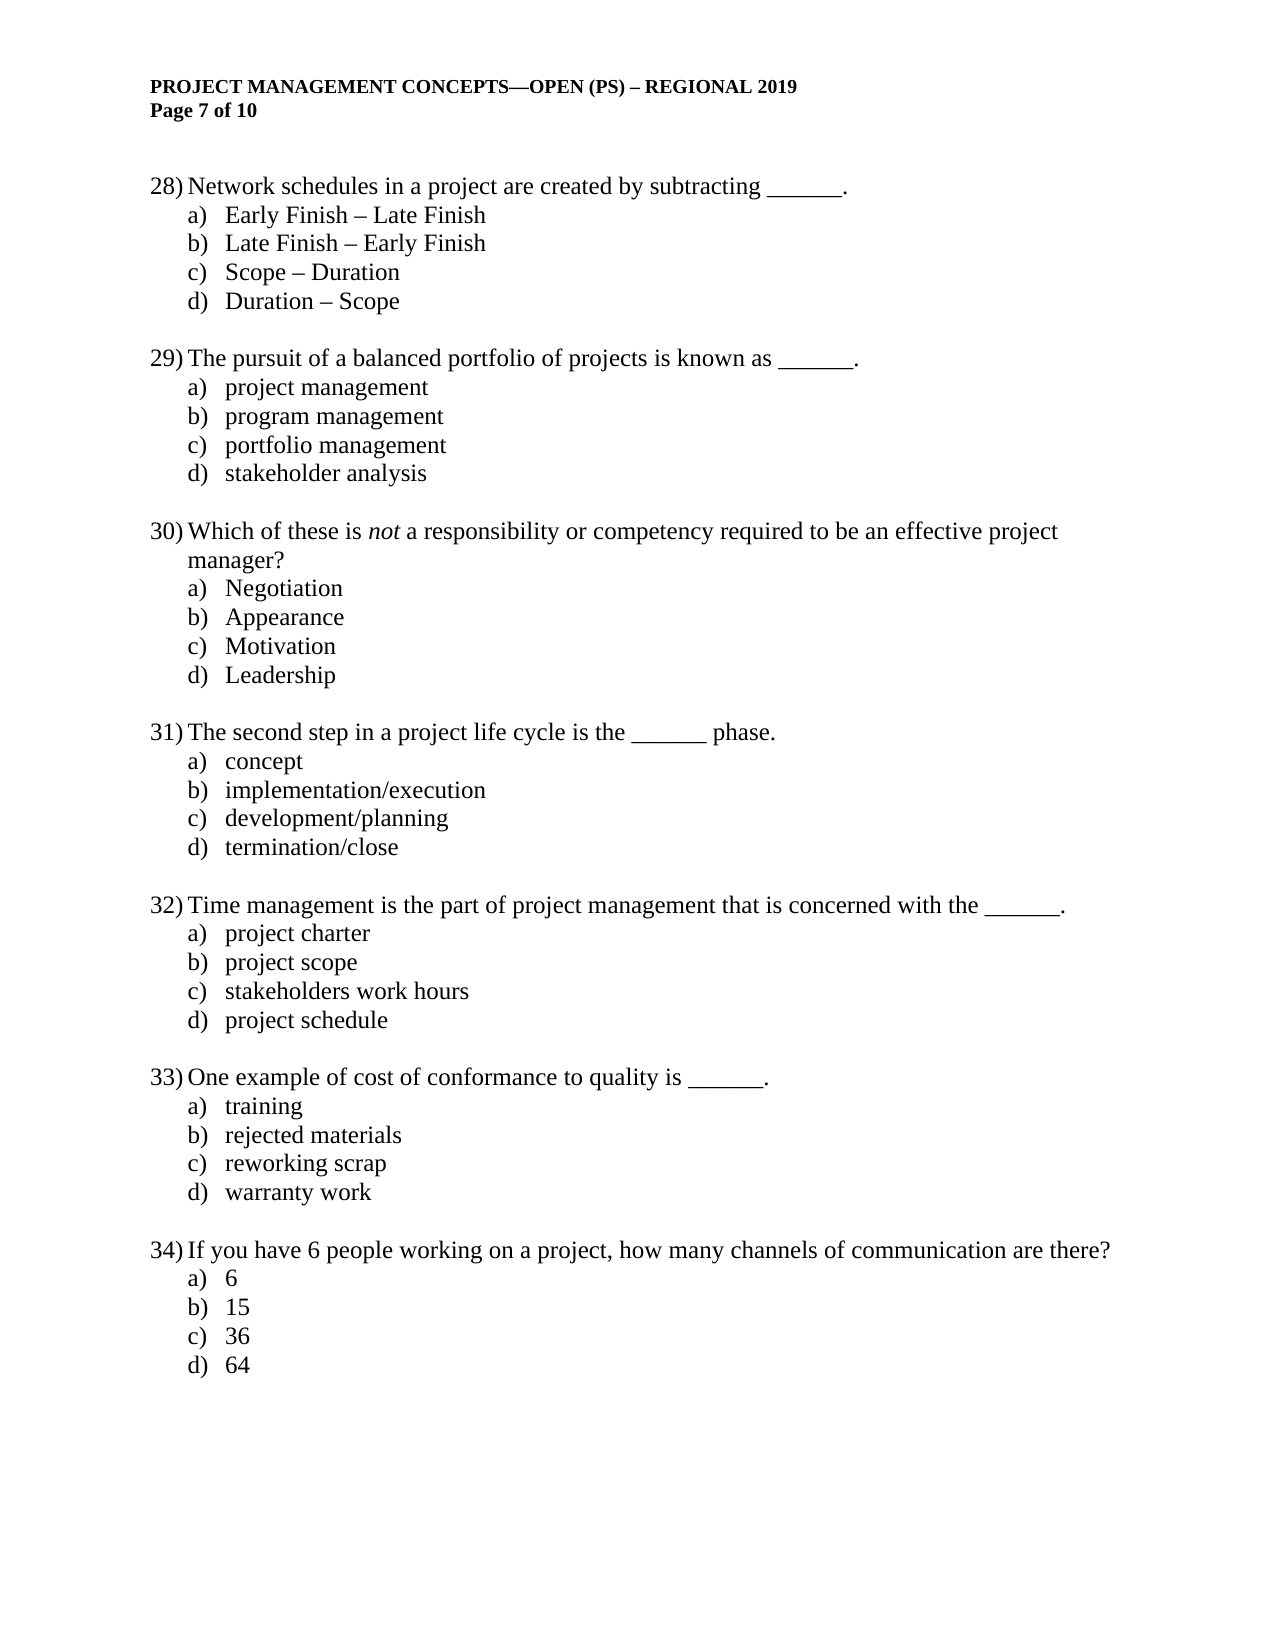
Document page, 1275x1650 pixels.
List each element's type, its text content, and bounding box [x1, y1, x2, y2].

list 36 [187, 1321, 1125, 1350]
list training [187, 1091, 1125, 1120]
list implementation/execution [187, 775, 1125, 803]
list project scope [187, 947, 1125, 976]
list reworking scrap [187, 1148, 1125, 1177]
list Which of these is not a responsibility or competency required to be an effective project manager? [150, 516, 1125, 573]
list Leadership [187, 660, 1125, 688]
list project charter [187, 918, 1125, 947]
list Early Finish – Late Finish [187, 200, 1125, 228]
list Scope – Duration [187, 257, 1125, 286]
list One example of cost of conformance to quality is ______. [150, 1062, 1125, 1091]
list stakeholders work hours [187, 976, 1125, 1005]
list 15 [187, 1292, 1125, 1321]
list Network schedules in a project are created by subtracting ______. [150, 171, 1125, 200]
list If you have 6 people working on a project, how many channels of communication are there? [150, 1235, 1125, 1263]
list termination/close [187, 832, 1125, 861]
list stakeholder analysis [187, 458, 1125, 487]
list The second step in a project life cycle is the ______ phase. [150, 717, 1125, 746]
list development/planning [187, 803, 1125, 832]
list project schedule [187, 1005, 1125, 1033]
list The pursuit of a balanced portfolio of projects is known as ______. [150, 343, 1125, 372]
list Negotiation [187, 573, 1125, 602]
list Appearance [187, 602, 1125, 631]
list 64 [187, 1350, 1125, 1378]
list program management [187, 401, 1125, 430]
list Time management is the part of project management that is concerned with the ______. [150, 890, 1125, 918]
list Duration – Scope [187, 286, 1125, 315]
list Late Finish – Early Finish [187, 228, 1125, 257]
list concept [187, 746, 1125, 775]
list Motivation [187, 631, 1125, 660]
list 6 [187, 1263, 1125, 1292]
list project management [187, 372, 1125, 401]
list warranty work [187, 1177, 1125, 1206]
list portfolio management [187, 430, 1125, 458]
list rejected materials [187, 1120, 1125, 1148]
